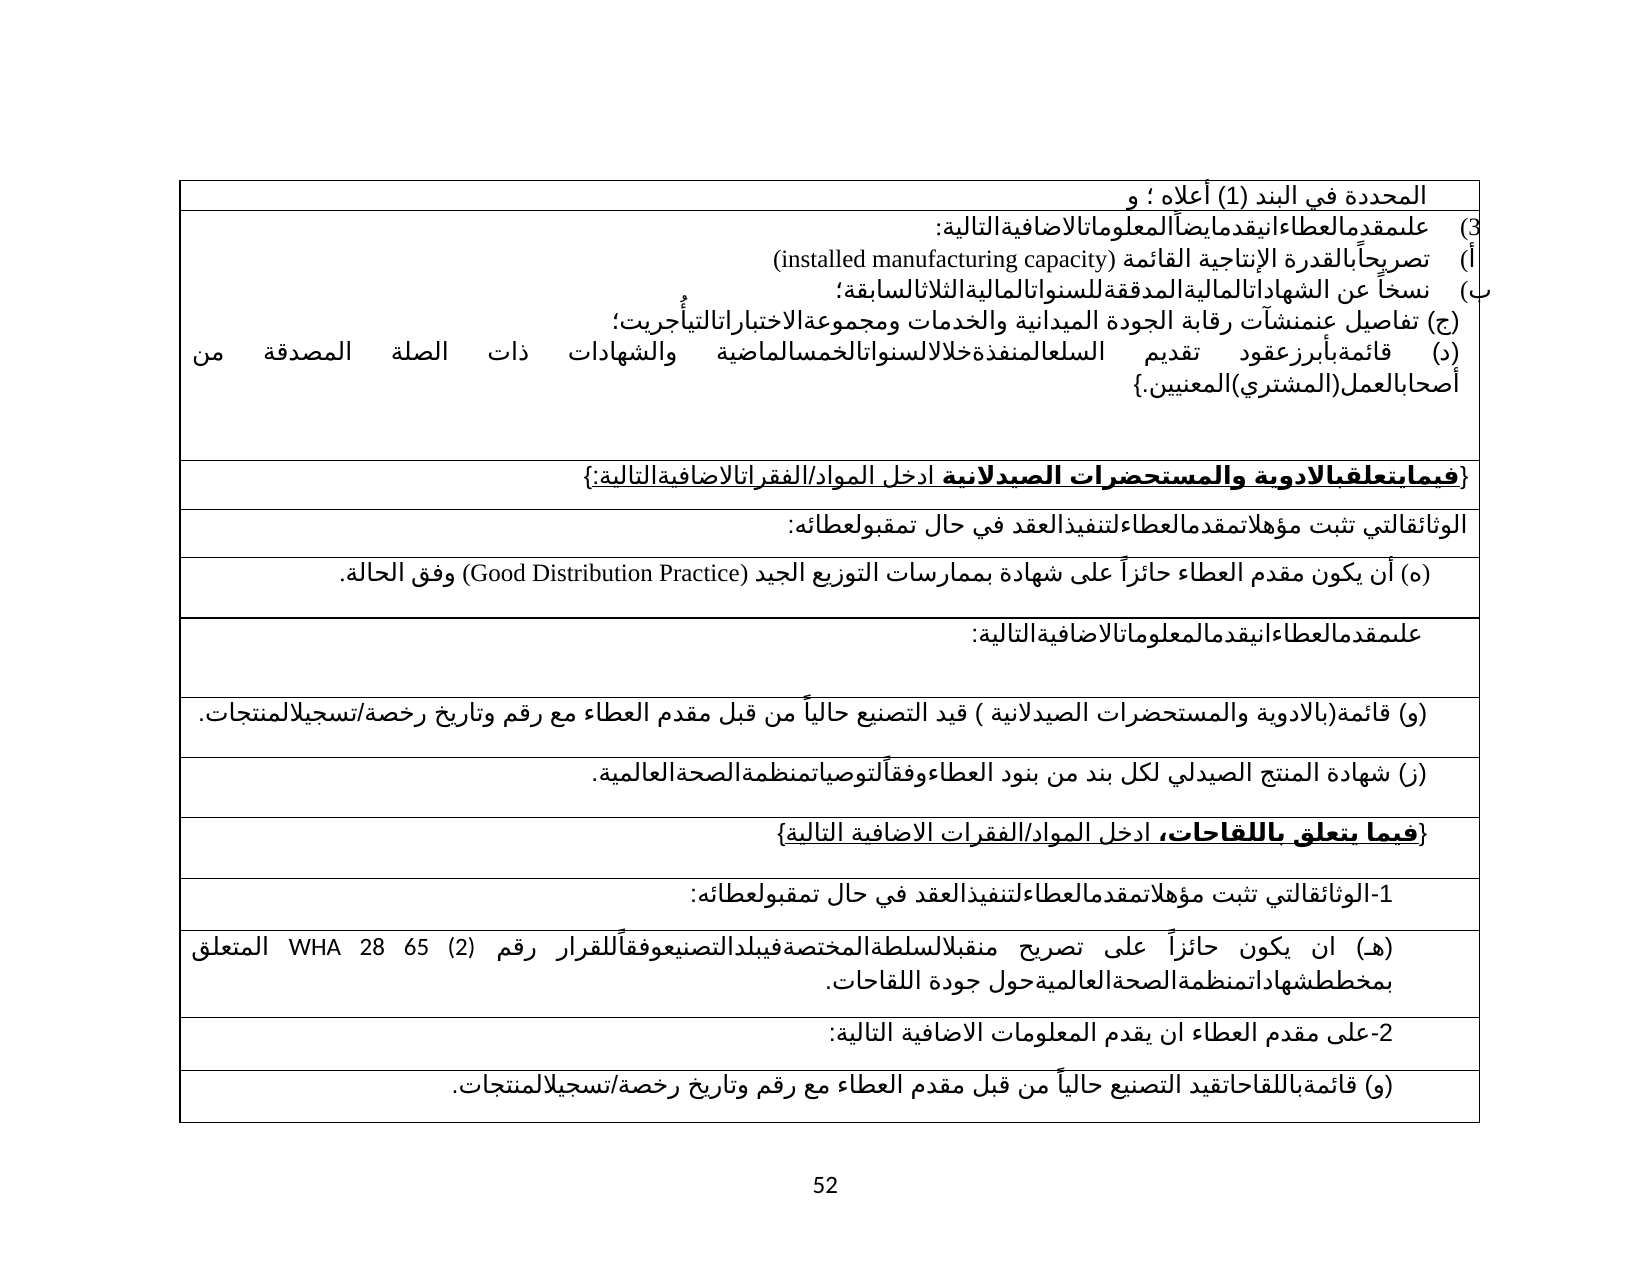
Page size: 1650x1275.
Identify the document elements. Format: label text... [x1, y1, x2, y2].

table_cell {فيما يتعلق باللقاحات، ادخل المواد/الفقرات الاضافية التالية} [181, 818, 1479, 877]
table_cell (ه) أن يكون مقدم العطاء حائزاً على شهادة بممارسات التوزيع الجيد (Good Distribution Practice) وفق الحالة. [181, 558, 1479, 617]
table_cell علىمقدمالعطاءانيقدمالمعلوماتالاضافيةالتالية: [181, 619, 1479, 697]
table_cell (و) قائمةباللقاحاتقيد التصنيع حالياً من قبل مقدم العطاء مع رقم وتاريخ رخصة/تسجيلالمنتجات. [181, 1071, 1479, 1122]
table_cell علىمقدمالعطاءانيقدمايضاًالمعلوماتالاضافيةالتالية: تصريحاًبالقدرة الإنتاجية القائمة (installed manufacturing capacity) نسخاً عن الشهاداتالماليةالمدققةللسنواتالماليةالثلاثالسابقة؛ (ج) تفاصيل عنمنشآت رقابة الجودة الميدانية والخدمات ومجموعةالاختباراتالتيأُجريت؛ (د) قائمةبأبرزعقود تقديم السلعالمنفذةخلالالسنواتالخمسالماضية والشهادات ذات الصلة المصدقة من أصحابالعمل(المشتري)المعنيين.} [181, 211, 1479, 460]
table_cell {فيمايتعلقبالادوية والمستحضرات الصيدلانية ادخل المواد/الفقراتالاضافيةالتالية:} [181, 461, 1479, 509]
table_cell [181, 181, 1479, 210]
table_cell 1-الوثائقالتي تثبت مؤهلاتمقدمالعطاءلتنفيذالعقد في حال تمقبولعطائه: [181, 879, 1479, 930]
table_cell (و) قائمة(بالادوية والمستحضرات الصيدلانية ) قيد التصنيع حالياً من قبل مقدم العطاء مع رقم وتاريخ رخصة/تسجيلالمنتجات. [181, 698, 1479, 757]
table_cell (هـ) ان يكون حائزاً على تصريح منقبلالسلطةالمختصةفيبلدالتصنيعوفقاًللقرار رقم WHA 28 65 (2) المتعلق بمخططشهاداتمنظمةالصحةالعالميةحول جودة اللقاحات. [181, 931, 1479, 1017]
table_cell (ز) شهادة المنتج الصيدلي لكل بند من بنود العطاءوفقاًلتوصياتمنظمةالصحةالعالمية. [181, 758, 1479, 817]
table_cell الوثائقالتي تثبت مؤهلاتمقدمالعطاءلتنفيذالعقد في حال تمقبولعطائه: [181, 510, 1479, 557]
table_cell 2-على مقدم العطاء ان يقدم المعلومات الاضافية التالية: [181, 1018, 1479, 1069]
